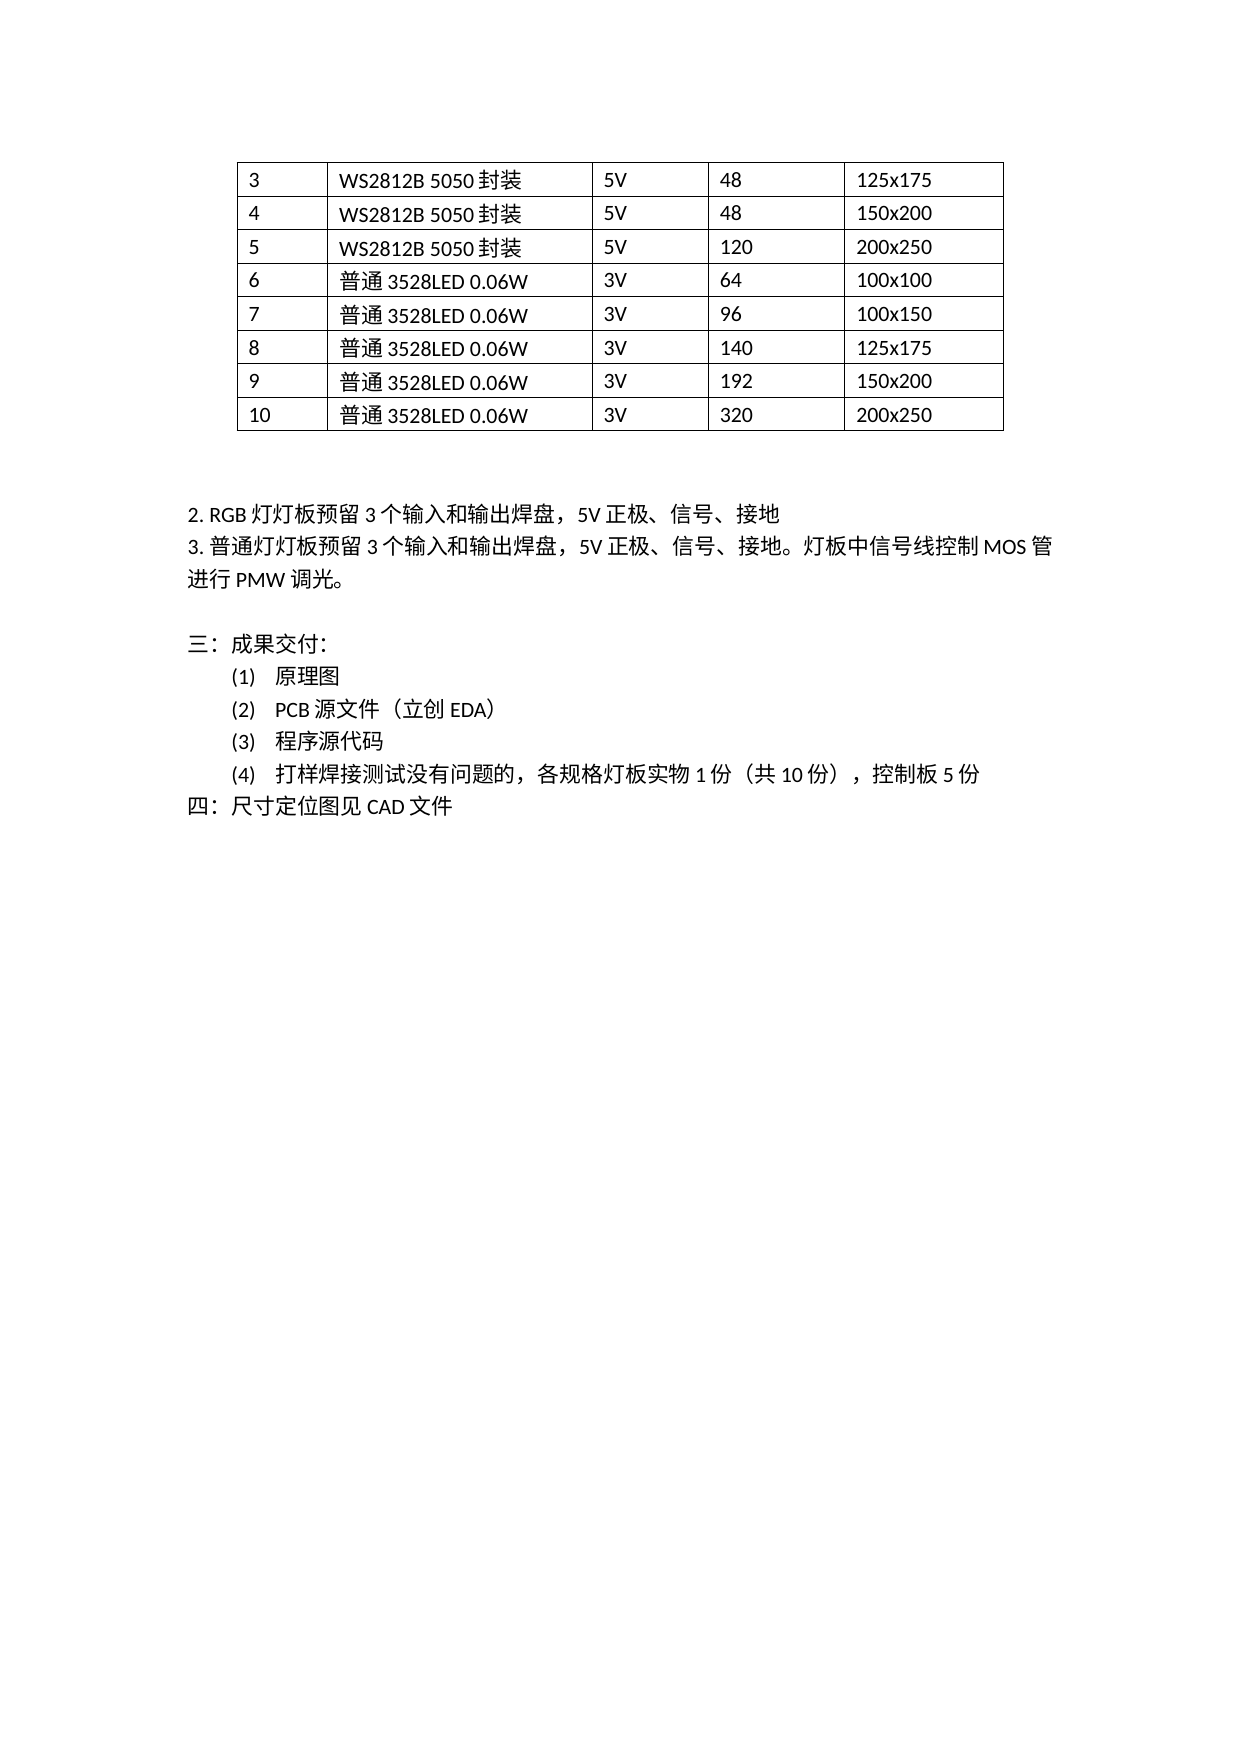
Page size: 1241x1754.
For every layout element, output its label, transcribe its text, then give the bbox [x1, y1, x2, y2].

table_cell 5V [593, 197, 708, 229]
table_cell WS2812B 5050封装 [328, 163, 592, 196]
table_cell 普通3528LED 0.06W [328, 297, 592, 330]
table_cell 150x200 [845, 197, 1003, 229]
table_cell 192 [709, 364, 844, 397]
table_cell 96 [709, 297, 844, 330]
table_cell 3 [238, 163, 327, 196]
table_cell WS2812B 5050封装 [328, 197, 592, 229]
table_cell 7 [238, 297, 327, 330]
table_cell 9 [238, 364, 327, 397]
table_cell 10 [238, 398, 327, 430]
list 四：尺寸定位图见CAD文件 [187, 789, 1053, 821]
table_cell 48 [709, 197, 844, 229]
table_cell 100x150 [845, 297, 1003, 330]
table_cell 320 [709, 398, 844, 430]
list 三：成果交付： [187, 626, 1053, 659]
table_cell 3V [593, 264, 708, 296]
table_cell 3V [593, 398, 708, 430]
table_cell 普通3528LED 0.06W [328, 264, 592, 296]
table_cell 普通3528LED 0.06W [328, 331, 592, 363]
table_cell 8 [238, 331, 327, 363]
list 程序源代码 [231, 724, 1053, 756]
table_cell 100x100 [845, 264, 1003, 296]
table_cell 125x175 [845, 163, 1003, 196]
table_cell 64 [709, 264, 844, 296]
table_cell 200x250 [845, 230, 1003, 263]
table_cell 125x175 [845, 331, 1003, 363]
table_cell 140 [709, 331, 844, 363]
table_cell 4 [238, 197, 327, 229]
list RGB灯灯板预留3个输入和输出焊盘，5V正极、信号、接地 [187, 496, 1053, 529]
table_cell 3V [593, 331, 708, 363]
table_cell 普通3528LED 0.06W [328, 364, 592, 397]
list 打样焊接测试没有问题的，各规格灯板实物1份（共10份），控制板5份 [231, 756, 1053, 789]
table_cell 3V [593, 297, 708, 330]
list 普通灯灯板预留3个输入和输出焊盘，5V正极、信号、接地。灯板中信号线控制MOS管进行PMW 调光。 [187, 529, 1053, 594]
table_cell WS2812B 5050封装 [328, 230, 592, 263]
table_cell 5V [593, 230, 708, 263]
table_cell 48 [709, 163, 844, 196]
table_cell 5 [238, 230, 327, 263]
table_cell 普通3528LED 0.06W [328, 398, 592, 430]
list 原理图 [231, 659, 1053, 691]
table_cell 3V [593, 364, 708, 397]
table_cell 150x200 [845, 364, 1003, 397]
table_cell 120 [709, 230, 844, 263]
table_cell 6 [238, 264, 327, 296]
table_cell 200x250 [845, 398, 1003, 430]
list PCB源文件（立创EDA） [231, 691, 1053, 724]
table_cell 5V [593, 163, 708, 196]
